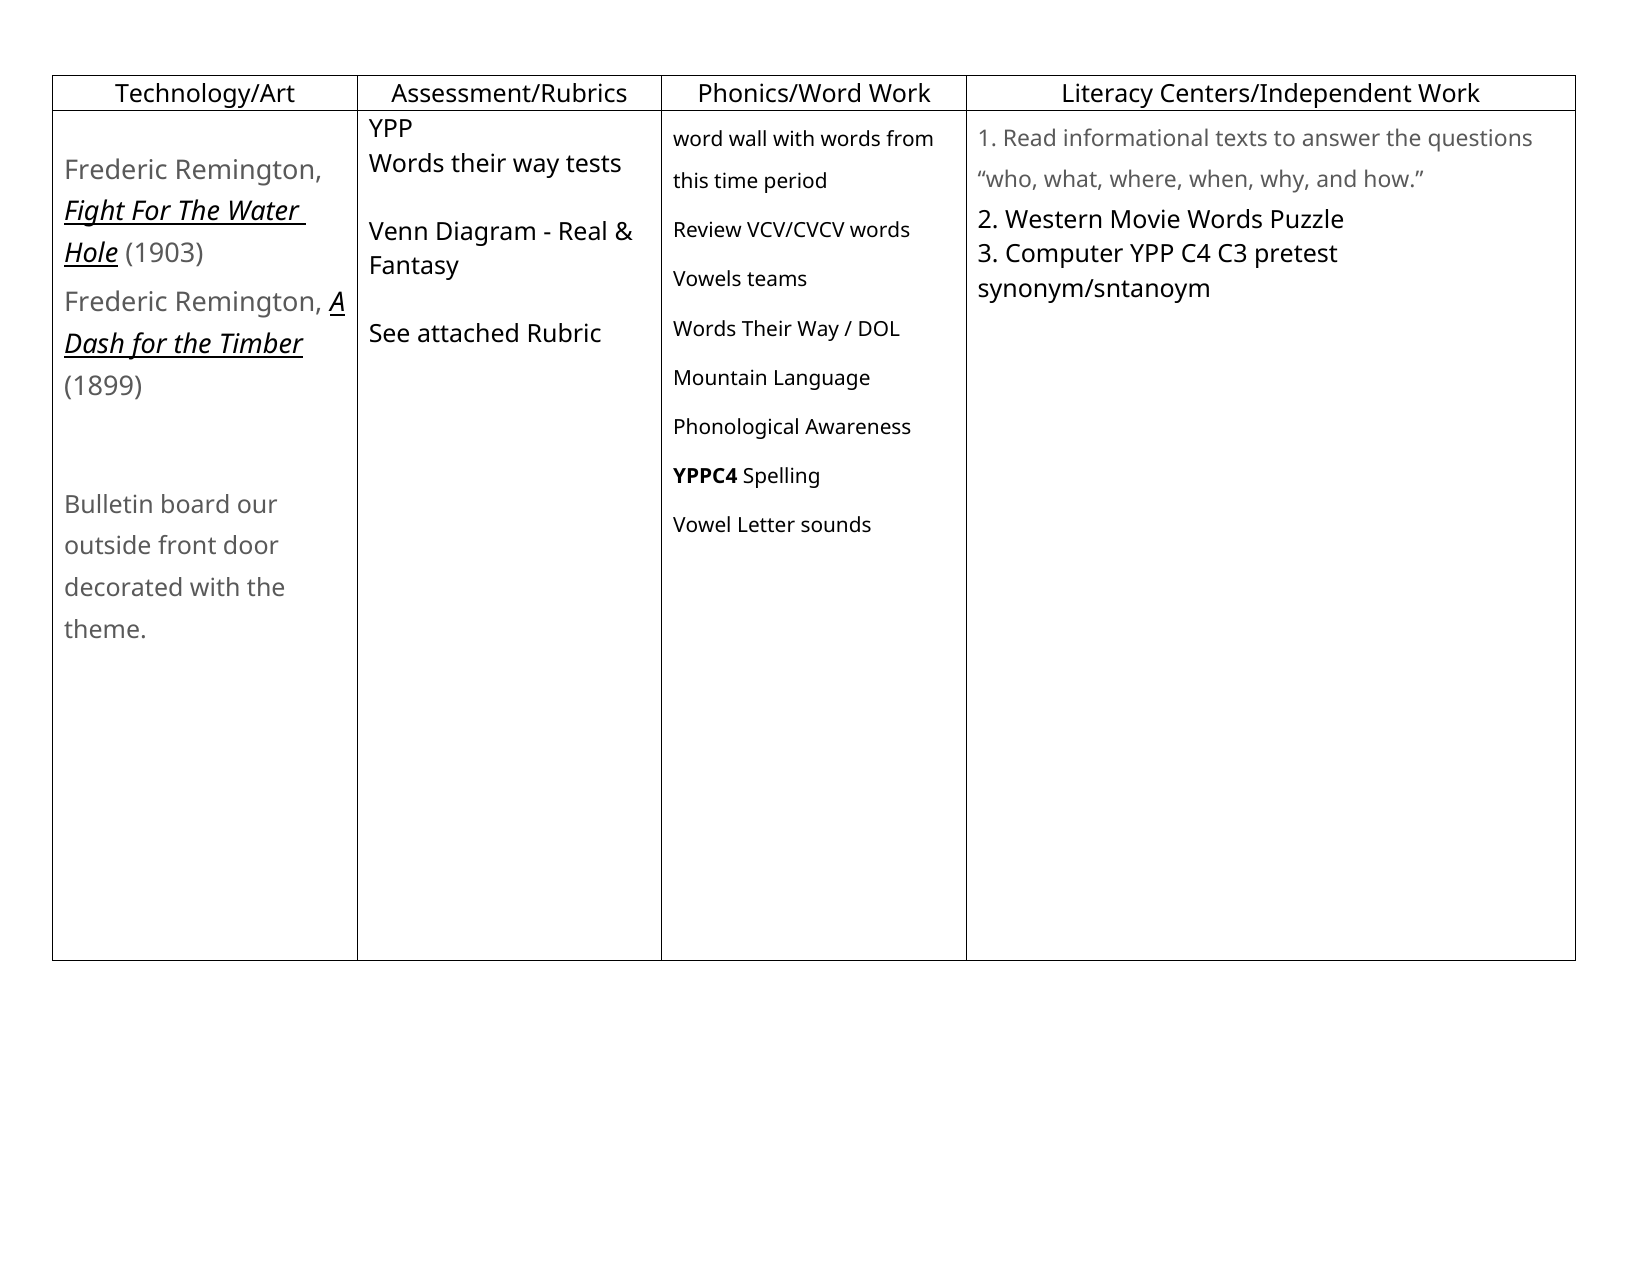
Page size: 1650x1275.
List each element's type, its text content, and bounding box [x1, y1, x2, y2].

table_cell Frederic Remington, Fight For The Water Hole (1903) Frederic Remington, A Dash for the Timber (1899) Bulletin board our outside front door decorated with the theme. [53, 111, 357, 960]
table_cell Literacy Centers/Independent Work [967, 76, 1575, 110]
table_cell word wall with words from this time period Review VCV/CVCV words Vowels teams Words Their Way / DOL Mountain Language Phonological Awareness YPPC4 Spelling Vowel Letter sounds [662, 111, 966, 960]
table_cell YPP Words their way tests Venn Diagram - Real & Fantasy See attached Rubric [358, 111, 661, 960]
table_cell 1. Read informational texts to answer the questions “who, what, where, when, why, and how.” 2. Western Movie Words Puzzle 3. Computer YPP C4 C3 pretest synonym/sntanoym [967, 111, 1575, 960]
table_cell Phonics/Word Work [662, 76, 966, 110]
table_cell Assessment/Rubrics [358, 76, 661, 110]
table_cell Technology/Art [53, 76, 357, 110]
